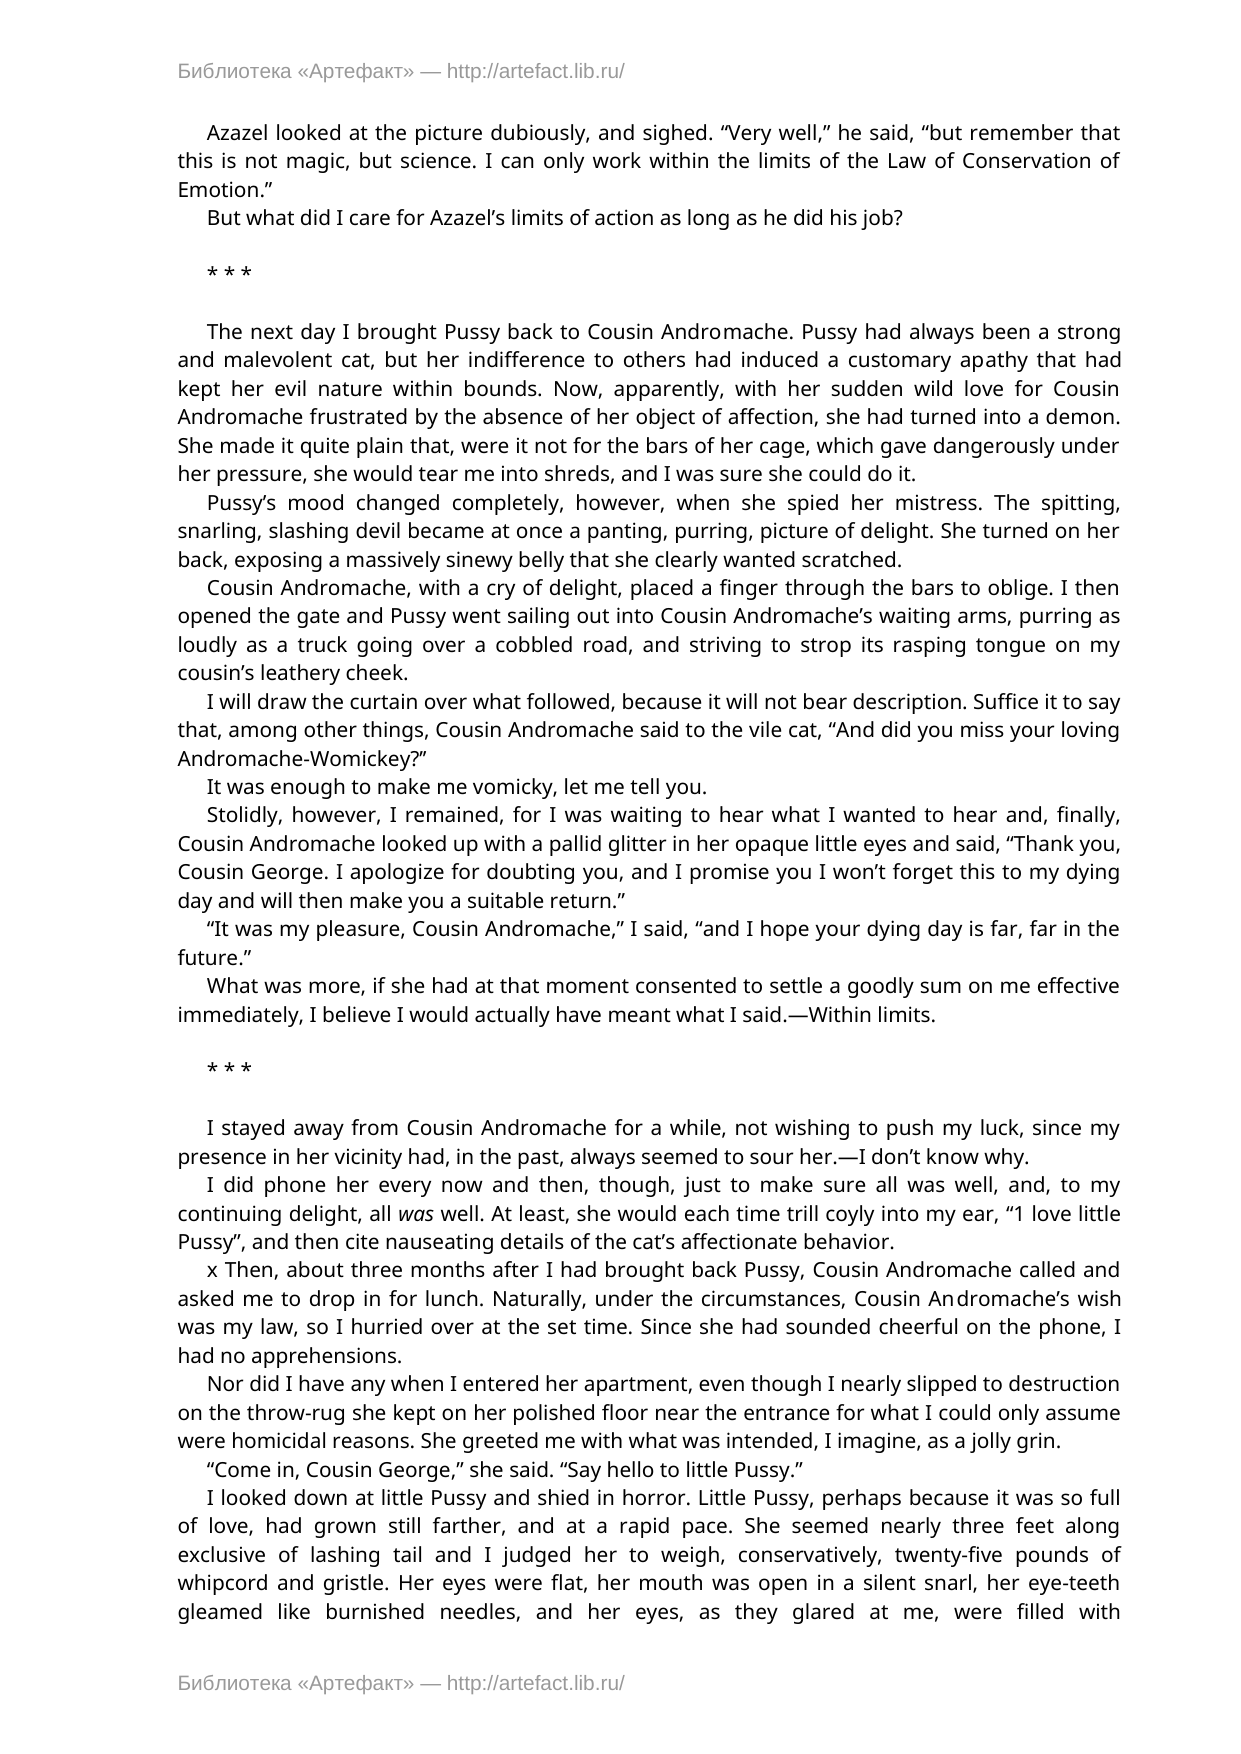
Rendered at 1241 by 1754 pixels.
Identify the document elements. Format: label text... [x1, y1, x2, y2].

text “It was my pleasure, Cousin Andromache,” I said, “and I hope your dying day is far, far in the future.” [177, 914, 1122, 971]
text I will draw the curtain over what followed, because it will not bear description. Suffice it to say that, among other things, Cousin Andromache said to the vile cat, “And did you miss your loving Andromache-Womickey?’’ [177, 687, 1122, 772]
text Cousin Andromache, with a cry of delight, placed a finger through the bars to oblige. I then opened the gate and Pussy went sailing out into Cousin Andromache’s waiting arms, purring as loudly as a truck going over a cobbled road, and striving to strop its rasping tongue on my cousin’s leathery cheek. [177, 573, 1122, 687]
text Pussy’s mood changed completely, however, when she spied her mistress. The spitting, snarling, slashing devil became at once a panting, purring, picture of delight. She turned on her back, exposing a massively sinewy belly that she clearly wanted scratched. [177, 488, 1122, 573]
text What was more, if she had at that moment consented to settle a goodly sum on me effective immediately, I believe I would actually have meant what I said.—Within limits. [177, 971, 1122, 1028]
text “Come in, Cousin George,” she said. “Say hello to little Pussy.” [177, 1455, 1122, 1483]
text But what did I care for Azazel’s limits of action as long as he did his job? [177, 203, 1122, 232]
text The next day I brought Pussy back to Cousin Andromache. Pussy had always been a strong and malevolent cat, but her indifference to others had induced a customary apathy that had kept her evil nature within bounds. Now, apparently, with her sudden wild love for Cousin Andromache frustrated by the absence of her object of affection, she had turned into a demon. She made it quite plain that, were it not for the bars of her cage, which gave dangerously under her pressure, she would tear me into shreds, and I was sure she could do it. [177, 317, 1122, 488]
text It was enough to make me vomicky, let me tell you. [177, 772, 1122, 801]
text Nor did I have any when I entered her apartment, even though I nearly slipped to destruction on the throw-rug she kept on her polished floor near the entrance for what I could only assume were homicidal reasons. She greeted me with what was intended, I imagine, as a jolly grin. [177, 1369, 1122, 1455]
text x Then, about three months after I had brought back Pussy, Cousin Andromache called and asked me to drop in for lunch. Naturally, under the circumstances, Cousin Andromache’s wish was my law, so I hurried over at the set time. Since she had sounded cheerful on the phone, I had no apprehensions. [177, 1256, 1122, 1369]
text Stolidly, however, I remained, for I was waiting to hear what I wanted to hear and, finally, Cousin Andromache looked up with a pallid glitter in her opaque little eyes and said, “Thank you, Cousin George. I apologize for doubting you, and I promise you I won’t forget this to my dying day and will then make you a suitable return.” [177, 801, 1122, 914]
text * * * [177, 260, 1122, 289]
text I stayed away from Cousin Andromache for a while, not wishing to push my luck, since my presence in her vicinity had, in the past, always seemed to sour her.—I don’t know why. [177, 1113, 1122, 1170]
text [177, 1483, 1122, 1625]
text I did phone her every now and then, though, just to make sure all was well, and, to my continuing delight, all was well. At least, she would each time trill coyly into my ear, “1 love little Pussy”, and then cite nauseating details of the cat’s affectionate behavior. [177, 1170, 1122, 1256]
text Azazel looked at the picture dubiously, and sighed. “Very well,” he said, “but remember that this is not magic, but science. I can only work within the limits of the Law of Conservation of Emotion.” [177, 118, 1122, 203]
text * * * [177, 1057, 1122, 1085]
